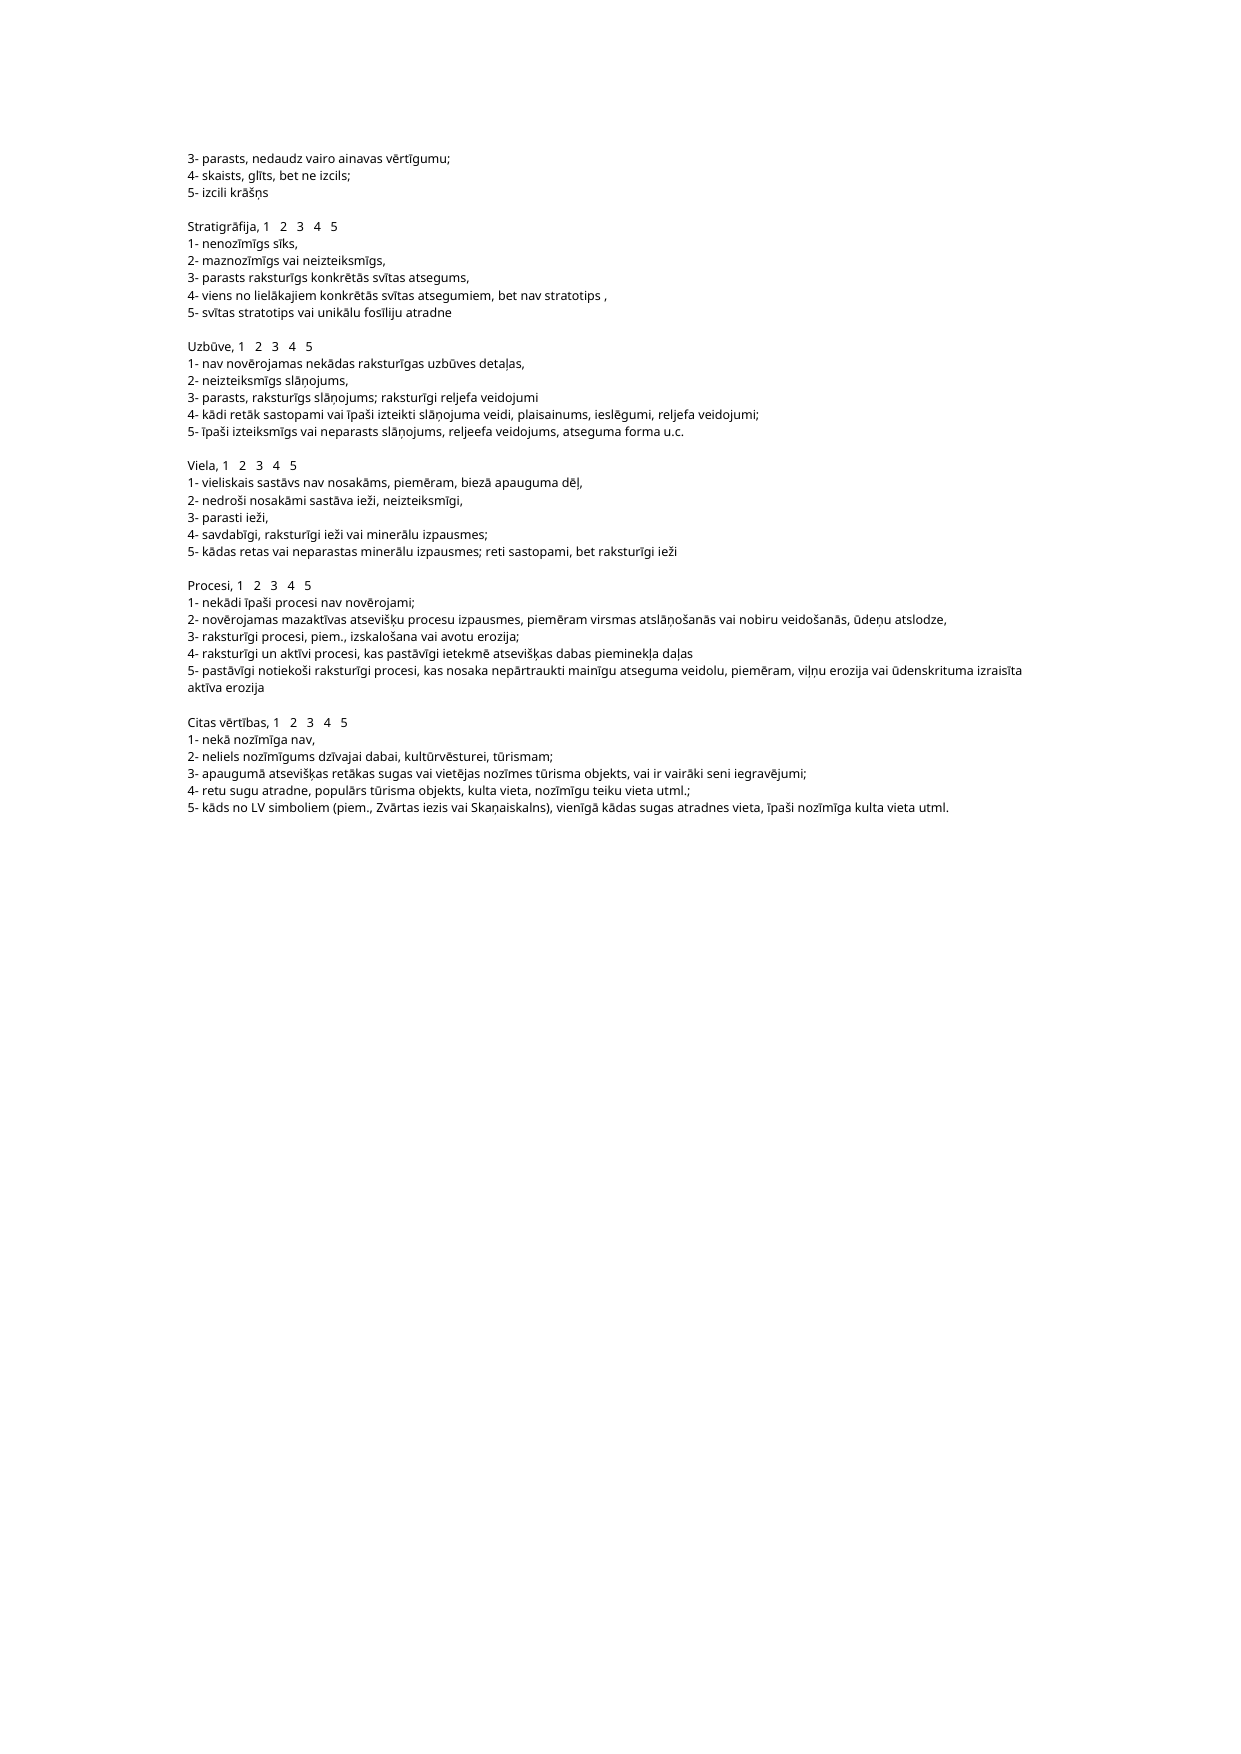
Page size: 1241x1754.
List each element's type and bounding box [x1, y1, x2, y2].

text [187, 150, 1053, 816]
